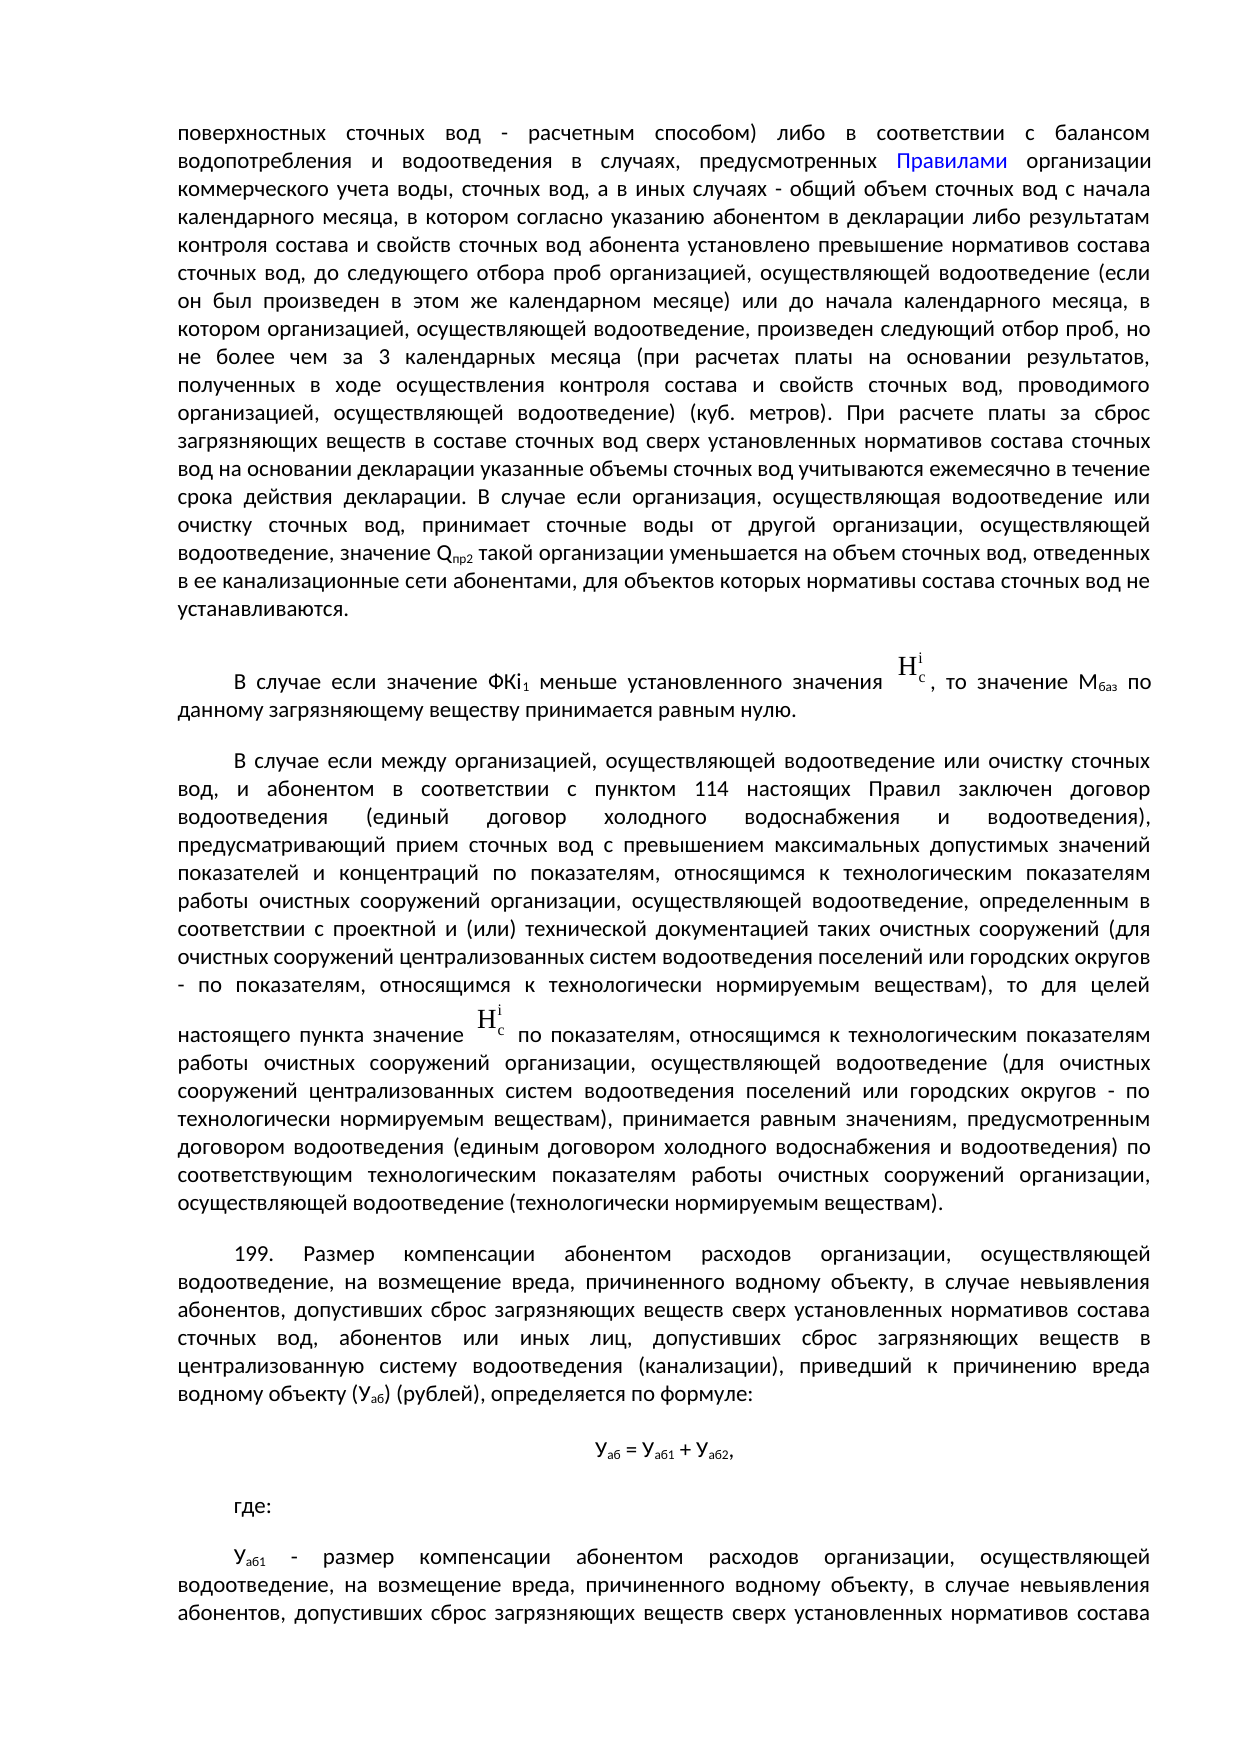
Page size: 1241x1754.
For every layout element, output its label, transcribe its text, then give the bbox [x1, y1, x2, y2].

text В случае если между организацией, осуществляющей водоотведение или очистку сточных вод, и абонентом в соответствии с пунктом 114 настоящих Правил заключен договор водоотведения (единый договор холодного водоснабжения и водоотведения), предусматривающий прием сточных вод с превышением максимальных допустимых значений показателей и концентраций по показателям, относящимся к технологическим показателям работы очистных сооружений организации, осуществляющей водоотведение, определенным в соответствии с проектной и (или) технической документацией таких очистных сооружений (для очистных сооружений централизованных систем водоотведения поселений или городских округов - по показателям, относящимся к технологически нормируемым веществам), то для целей настоящего пункта значение по показателям, относящимся к технологическим показателям работы очистных сооружений организации, осуществляющей водоотведение (для очистных сооружений централизованных систем водоотведения поселений или городских округов - по технологически нормируемым веществам), принимается равным значениям, предусмотренным договором водоотведения (единым договором холодного водоснабжения и водоотведения) по соответствующим технологическим показателям работы очистных сооружений организации, осуществляющей водоотведение (технологически нормируемым веществам). [177, 746, 1152, 1216]
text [177, 1542, 1152, 1626]
text Уаб = Уаб1 + Уаб2, [177, 1435, 1152, 1463]
text 199. Размер компенсации абонентом расходов организации, осуществляющей водоотведение, на возмещение вреда, причиненного водному объекту, в случае невыявления абонентов, допустивших сброс загрязняющих веществ сверх установленных нормативов состава сточных вод, абонентов или иных лиц, допустивших сброс загрязняющих веществ в централизованную систему водоотведения (канализации), приведший к причинению вреда водному объекту (Уаб) (рублей), определяется по формуле: [177, 1239, 1152, 1407]
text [177, 118, 1152, 622]
text В случае если значение ФКi1 меньше установленного значения , то значение Мбаз по данному загрязняющему веществу принимается равным нулю. [177, 645, 1152, 723]
text где: [177, 1491, 1152, 1519]
